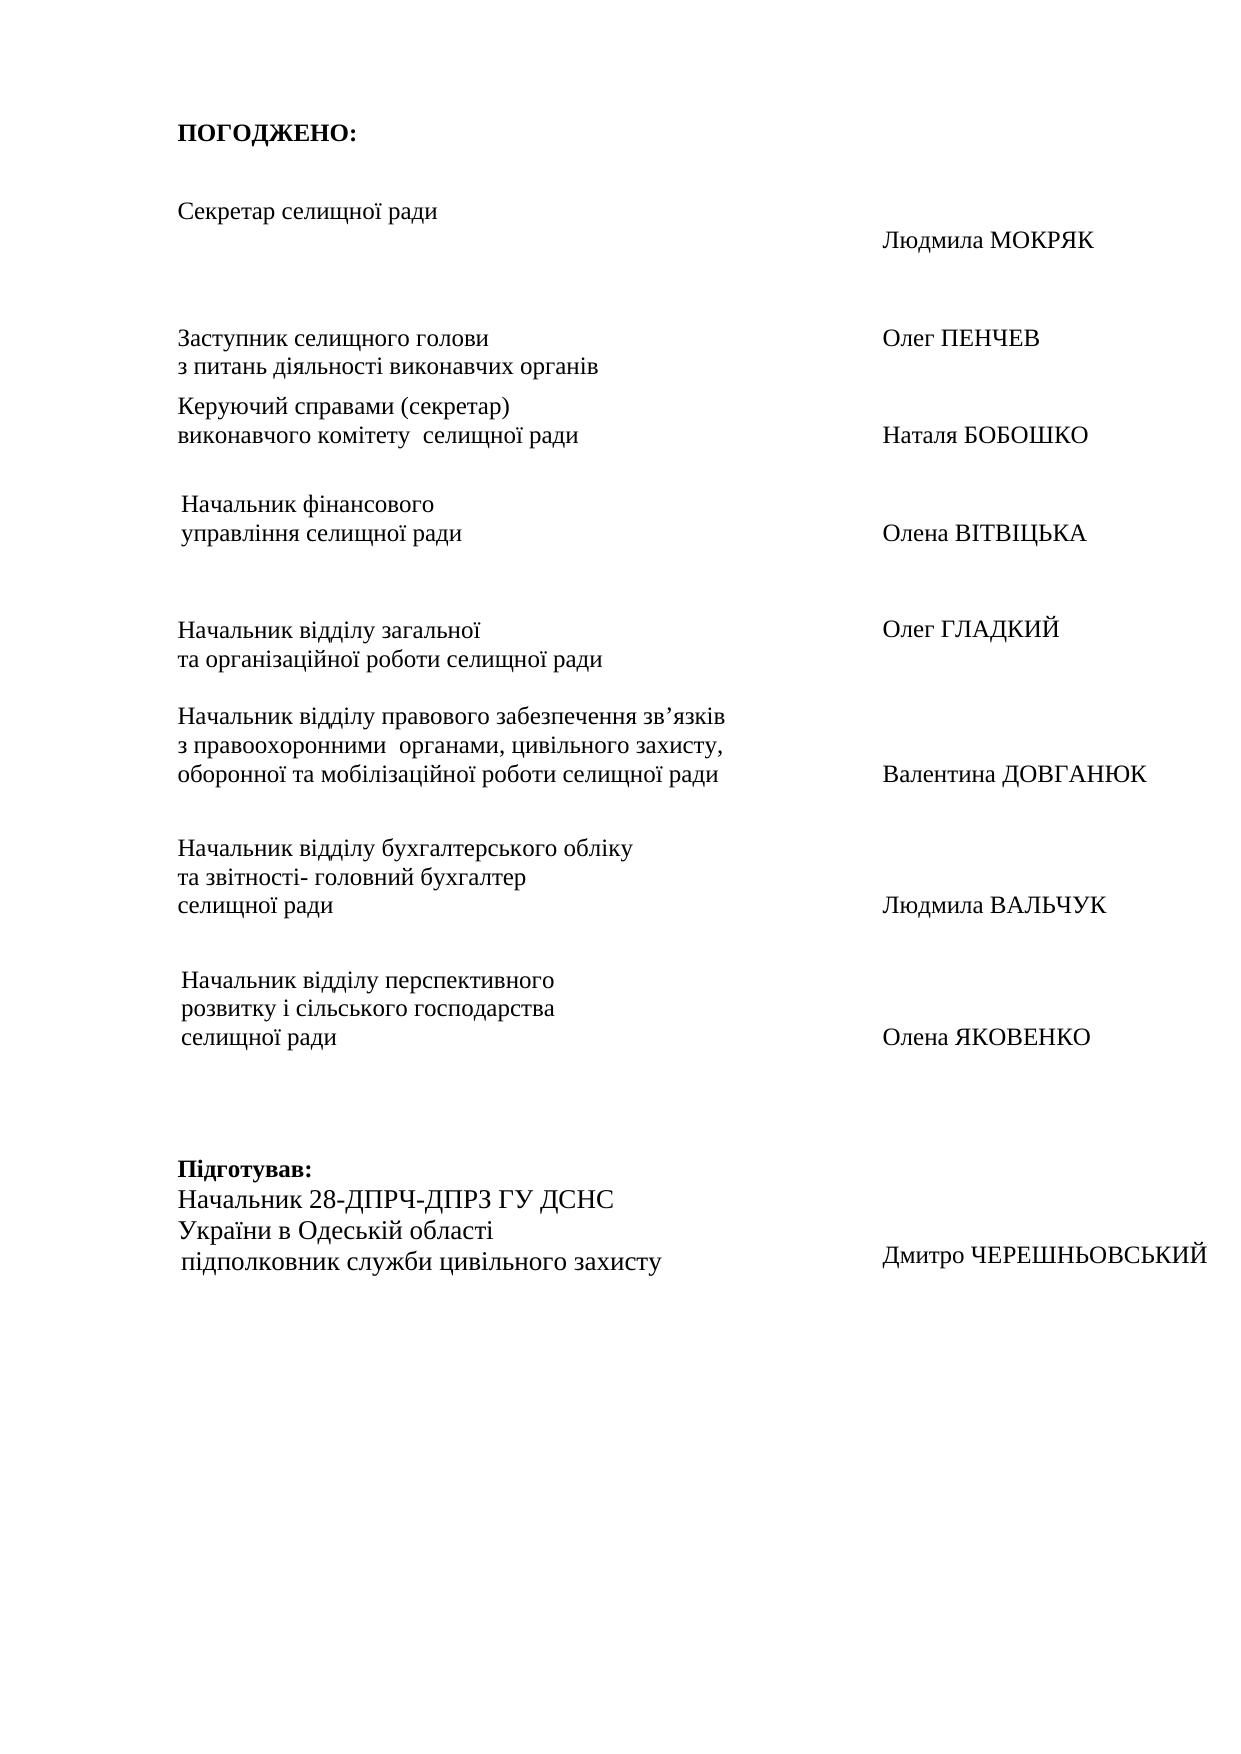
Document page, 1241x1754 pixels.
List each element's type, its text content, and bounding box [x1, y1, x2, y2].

table_cell Дмитро ЧЕРЕШНЬОВСЬКИЙ [871, 1068, 1226, 1305]
table_cell Олег ГЛАДКИЙ [871, 586, 1226, 673]
table_cell Начальник відділу правового забезпечення зв’язків з правоохоронними органами, цивільного захисту, оборонної та мобілізаційної роботи селищної ради [166, 673, 871, 804]
table_cell Начальник відділу перспективного розвитку і сільського господарства селищної ради [166, 936, 871, 1068]
table_cell Керуючий справами (секретар) виконавчого комітету селищної ради [166, 391, 871, 489]
table_cell Олена ЯКОВЕНКО [871, 936, 1226, 1068]
text ПОГОДЖЕНО: [177, 118, 1152, 147]
table_header Людмила МОКРЯК [871, 196, 1226, 294]
table_cell Начальник фінансового управління селищної ради [166, 489, 871, 586]
table_cell Олег ПЕНЧЕВ [871, 294, 1226, 391]
table_cell Людмила ВАЛЬЧУК [871, 804, 1226, 936]
table_cell Начальник відділу бухгалтерського обліку та звітності- головний бухгалтер селищної ради [166, 804, 871, 936]
table_cell Наталя БОБОШКО [871, 391, 1226, 489]
table_cell Олена ВІТВІЦЬКА [871, 489, 1226, 586]
table_header Секретар селищної ради [166, 196, 871, 294]
table_cell Підготував: Начальник 28-ДПРЧ-ДПРЗ ГУ ДСНС України в Одеській області підполковник служби цивільного захисту [166, 1068, 871, 1305]
table_cell Заступник селищного голови з питань діяльності виконавчих органів [166, 294, 871, 391]
table_cell Валентина ДОВГАНЮК [871, 673, 1226, 804]
table_cell Начальник відділу загальної та організаційної роботи селищної ради [166, 586, 871, 673]
